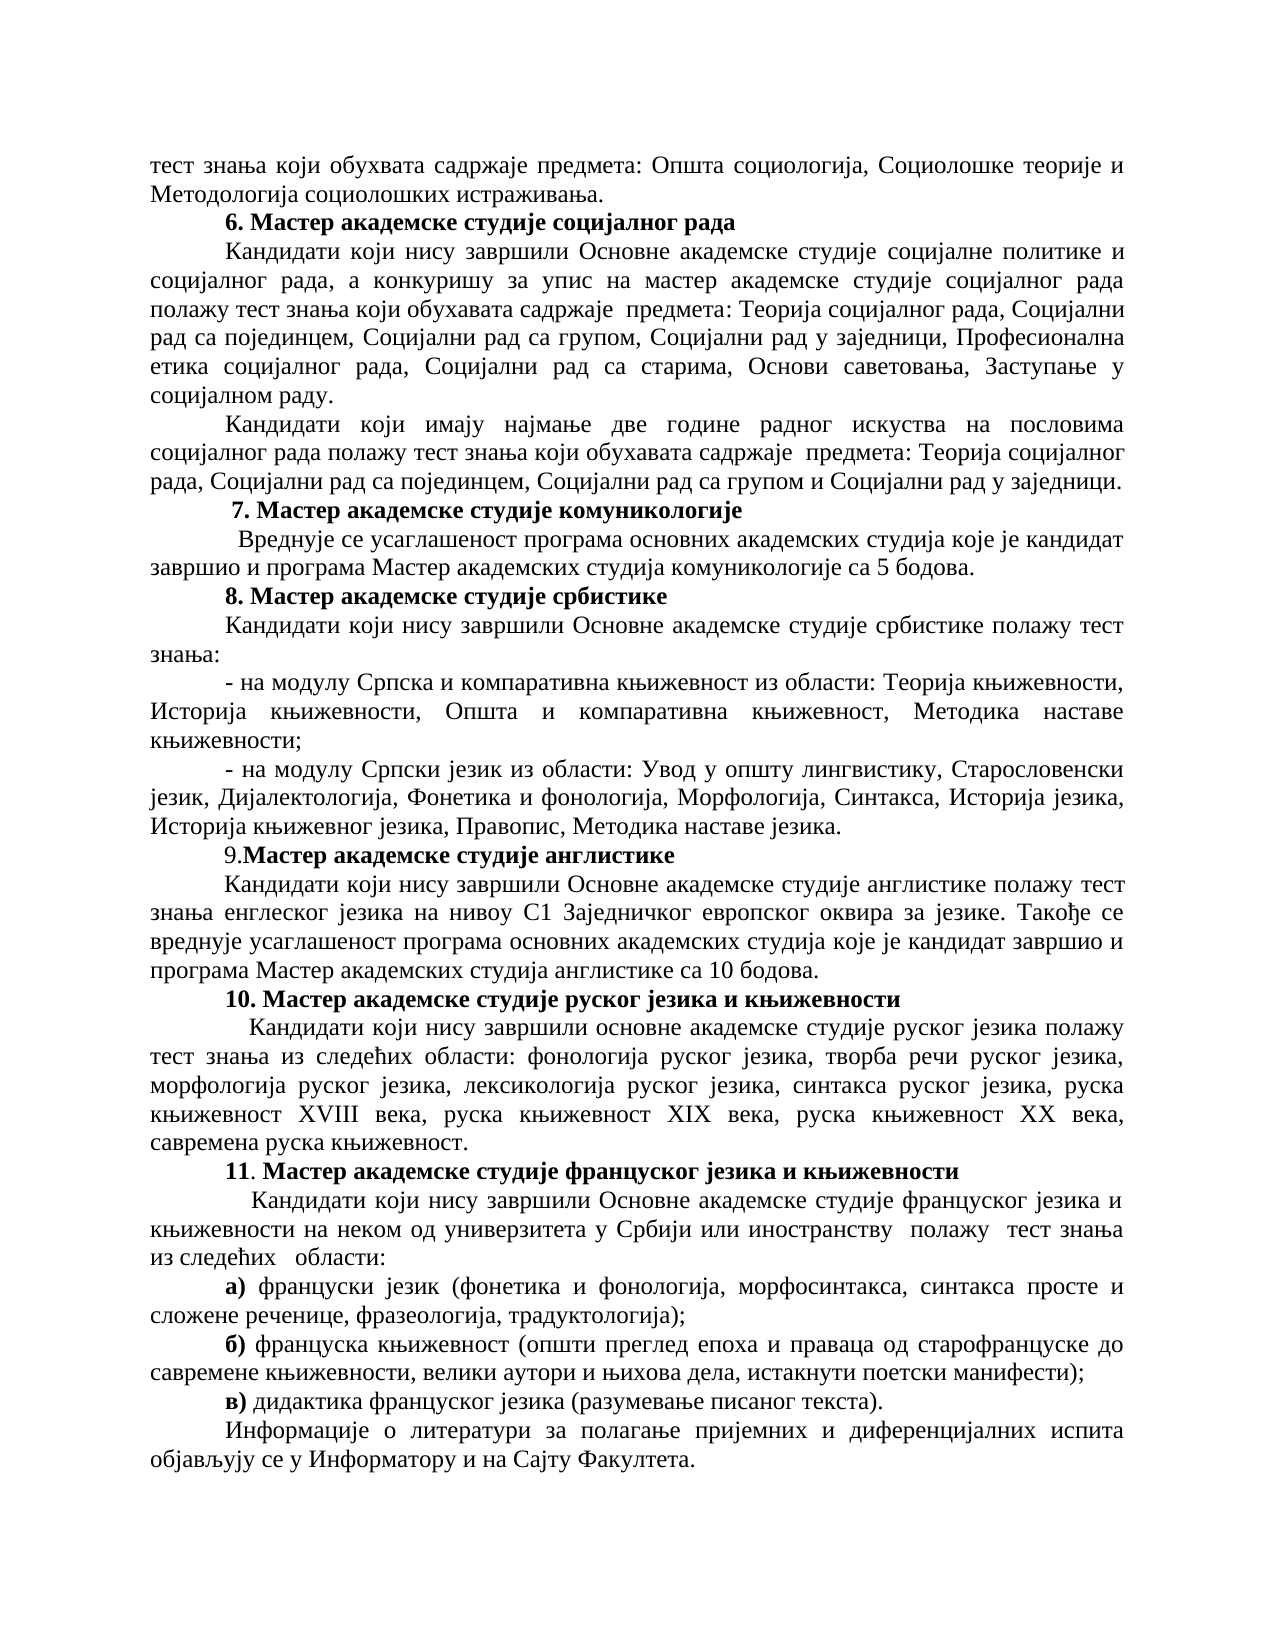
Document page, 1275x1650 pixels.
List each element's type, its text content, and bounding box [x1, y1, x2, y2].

text 9.Мастер академске студије англистике [150, 840, 1125, 869]
text 11. Мастер академске студије француског језика и књижевности [565, 1156, 1125, 1185]
text - на модулу Српски језик из области: Увод у општу лингвистику, Старословенски језик, Дијалектологија, Фонетика и фонологија, Морфологија, Синтакса, Историја језика, Историја књижевног језика, Правопис, Методика наставе језика. [150, 754, 1125, 840]
text Информације о литератури за полагање пријемних и диференцијалних испита објављују се у Информатору и на Сајту Факултета. [150, 1415, 1125, 1472]
text а) француски језик (фонетика и фонологија, морфосинтакса, синтакса просте и сложене реченице, фразеологија, традуктологија); [150, 1271, 1125, 1329]
text 7. Мастер академске студије комуникологије [558, 495, 1125, 524]
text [150, 150, 1125, 207]
text Кандидати који нису завршили Основне академске студије србистике полажу тест знања: [150, 610, 1125, 667]
text 8. Мастер академске студије србистике [150, 581, 250, 610]
text Кандидати који нису завршили Основне академске студије социјалне политике и социјалног рада, а конкуришу за упис на мастер академске студије социјалног рада полажу тест знања који обухавата садржаје предмета: Теорија социјалног рада, Социјални рад са појединцем, Социјални рад са групом, Социјални рад у заједници, Професионална етика социјалног рада, Социјални рад са старима, Основи саветовања, Заступање у социјалном раду. [150, 236, 1125, 409]
text в) дидактика француског језика (разумевање писаног текста). [150, 1386, 1125, 1415]
text б) француска књижевност (општи преглед епоха и праваца од старофранцуске до савремене књижевности, велики аутори и њихова дела, истакнути поетски манифести); [150, 1329, 1125, 1386]
text Кандидати који нису завршили основне академске студије руског језика полажу тест знања из следећих области: фонологија руског језика, творба речи руског језика, морфологија руског језика, лексикологија руског језика, синтакса руског језика, руска књижевност XVIII века, руска књижевност XIX века, руска књижевност XX века, савремена руска књижевност. [150, 1012, 1125, 1156]
text 7. Мастер академске студије комуникологије [150, 495, 256, 524]
text Кандидати који имају најмање две године радног искуства на пословима социјалног рада полажу тест знања који обухавата садржаје предмета: Теорија социјалног рада, Социјални рад са појединцем, Социјални рад са групом и Социјални рад у заједници. [150, 409, 1125, 495]
text Вреднује се усаглашеност програма основних академских студија које је кандидат завршио и програма Мастер академских студија комуникологије са 5 бодова. [150, 524, 1125, 581]
text 8. Мастер академске студије србистике [552, 581, 1125, 610]
text - на модулу Српска и компаративна књижевност из области: Теорија књижевности, Историја књижевности, Општа и компаративна књижевност, Методика наставе књижевности; [150, 667, 1125, 754]
text 6. Мастер академске студије социјалног рада [150, 207, 1125, 236]
text Кандидати који нису завршили Основне академске студије англистике полажу тест знања енглеског језика на нивоу C1 Заједничког европског оквира за језике. Такође се вреднује усаглашеност програма основних академских студија које је кандидат завршио и програма Мастер академских студија англистике са 10 бодова. [150, 869, 1125, 984]
text Кандидати који нису завршили Основне академске студије француског језика и књижевности на неком од универзитета у Србији или иностранству полажу тест знања из следећих области: [150, 1185, 1125, 1271]
text 10. Мастер академске студије руског језика и књижевности [558, 984, 1125, 1012]
